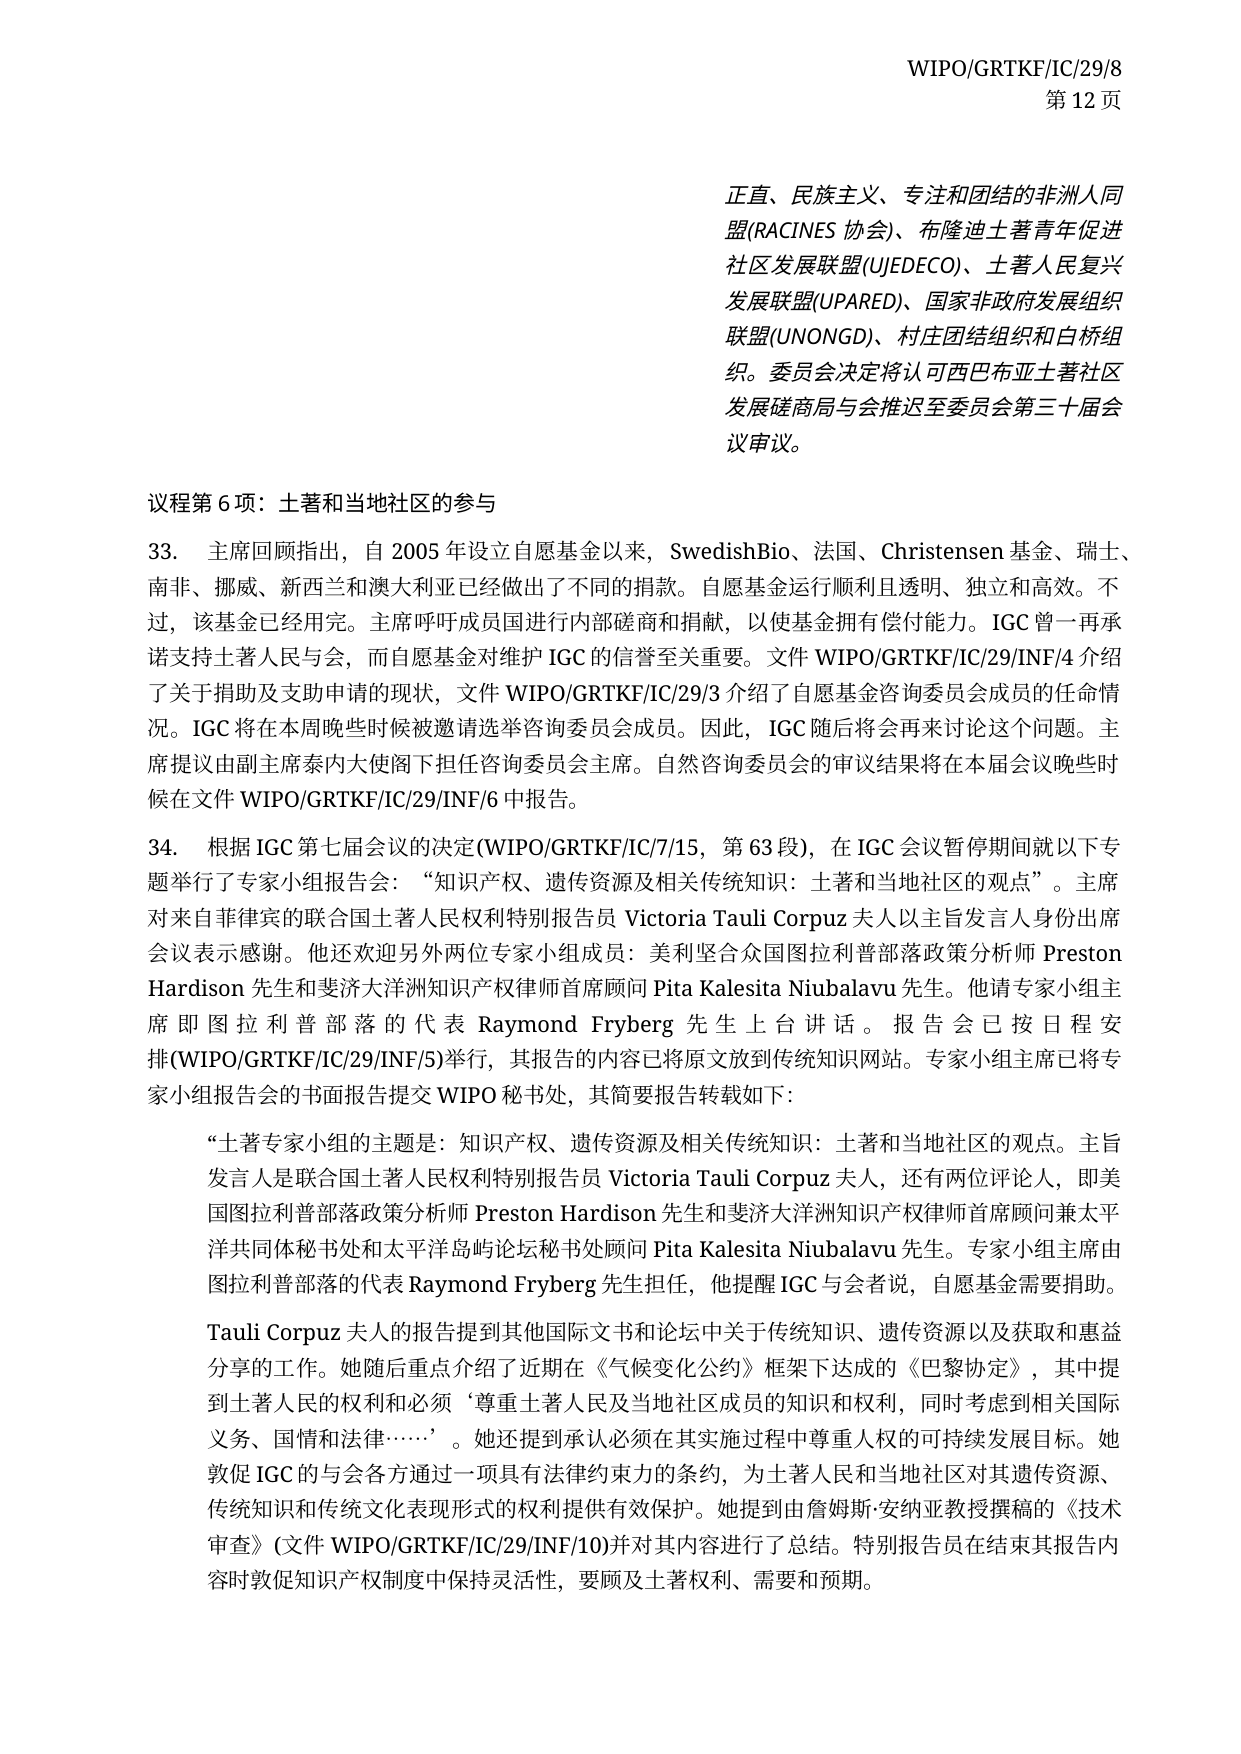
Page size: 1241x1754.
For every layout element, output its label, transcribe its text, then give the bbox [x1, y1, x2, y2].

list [724, 174, 1122, 457]
list 主席回顾指出，自2005年设立自愿基金以来，SwedishBio、法国、Christensen基金、瑞士、南非、挪威、新西兰和澳大利亚已经做出了不同的捐款。自愿基金运行顺利且透明、独立和高效。不过，该基金已经用完。主席呼吁成员国进行内部磋商和捐献，以使基金拥有偿付能力。IGC曾一再承诺支持土著人民与会，而自愿基金对维护IGC的信誉至关重要。文件WIPO/GRTKF/IC/29/INF/4介绍了关于捐助及支助申请的现状，文件WIPO/GRTKF/IC/29/3介绍了自愿基金咨询委员会成员的任命情况。IGC将在本周晚些时候被邀请选举咨询委员会成员。因此，IGC随后将会再来讨论这个问题。主席提议由副主席泰内大使阁下担任咨询委员会主席。自然咨询委员会的审议结果将在本届会议晚些时候在文件WIPO/GRTKF/IC/29/INF/6中报告。 [148, 530, 1122, 814]
list 根据IGC第七届会议的决定(WIPO/GRTKF/IC/7/15，第63段)，在IGC会议暂停期间就以下专题举行了专家小组报告会：“知识产权、遗传资源及相关传统知识：土著和当地社区的观点”。主席对来自菲律宾的联合国土著人民权利特别报告员Victoria Tauli Corpuz夫人以主旨发言人身份出席会议表示感谢。他还欢迎另外两位专家小组成员：美利坚合众国图拉利普部落政策分析师Preston Hardison 先生和斐济大洋洲知识产权律师首席顾问Pita Kalesita Niubalavu先生。他请专家小组主席即图拉利普部落的代表Raymond Fryberg先生上台讲话。报告会已按日程安排(WIPO/GRTKF/IC/29/INF/5)举行，其报告的内容已将原文放到传统知识网站。专家小组主席已将专家小组报告会的书面报告提交WIPO秘书处，其简要报告转载如下： [148, 826, 1122, 1109]
text “土著专家小组的主题是：知识产权、遗传资源及相关传统知识：土著和当地社区的观点。主旨发言人是联合国土著人民权利特别报告员Victoria Tauli Corpuz夫人，还有两位评论人，即美国图拉利普部落政策分析师Preston Hardison先生和斐济大洋洲知识产权律师首席顾问兼太平洋共同体秘书处和太平洋岛屿论坛秘书处顾问Pita Kalesita Niubalavu先生。专家小组主席由图拉利普部落的代表Raymond Fryberg先生担任，他提醒IGC与会者说，自愿基金需要捐助。 [207, 1122, 1122, 1299]
text 议程第6项：土著和当地社区的参与 [148, 482, 1122, 518]
text Tauli Corpuz夫人的报告提到其他国际文书和论坛中关于传统知识、遗传资源以及获取和惠益分享的工作。她随后重点介绍了近期在《气候变化公约》框架下达成的《巴黎协定》，其中提到土著人民的权利和必须‘尊重土著人民及当地社区成员的知识和权利，同时考虑到相关国际义务、国情和法律……’。她还提到承认必须在其实施过程中尊重人权的可持续发展目标。她敦促IGC的与会各方通过一项具有法律约束力的条约，为土著人民和当地社区对其遗传资源、传统知识和传统文化表现形式的权利提供有效保护。她提到由詹姆斯·安纳亚教授撰稿的《技术审查》(文件WIPO/GRTKF/IC/29/INF/10)并对其内容进行了总结。特别报告员在结束其报告内容时敦促知识产权制度中保持灵活性，要顾及土著权利、需要和预期。 [207, 1312, 1122, 1595]
